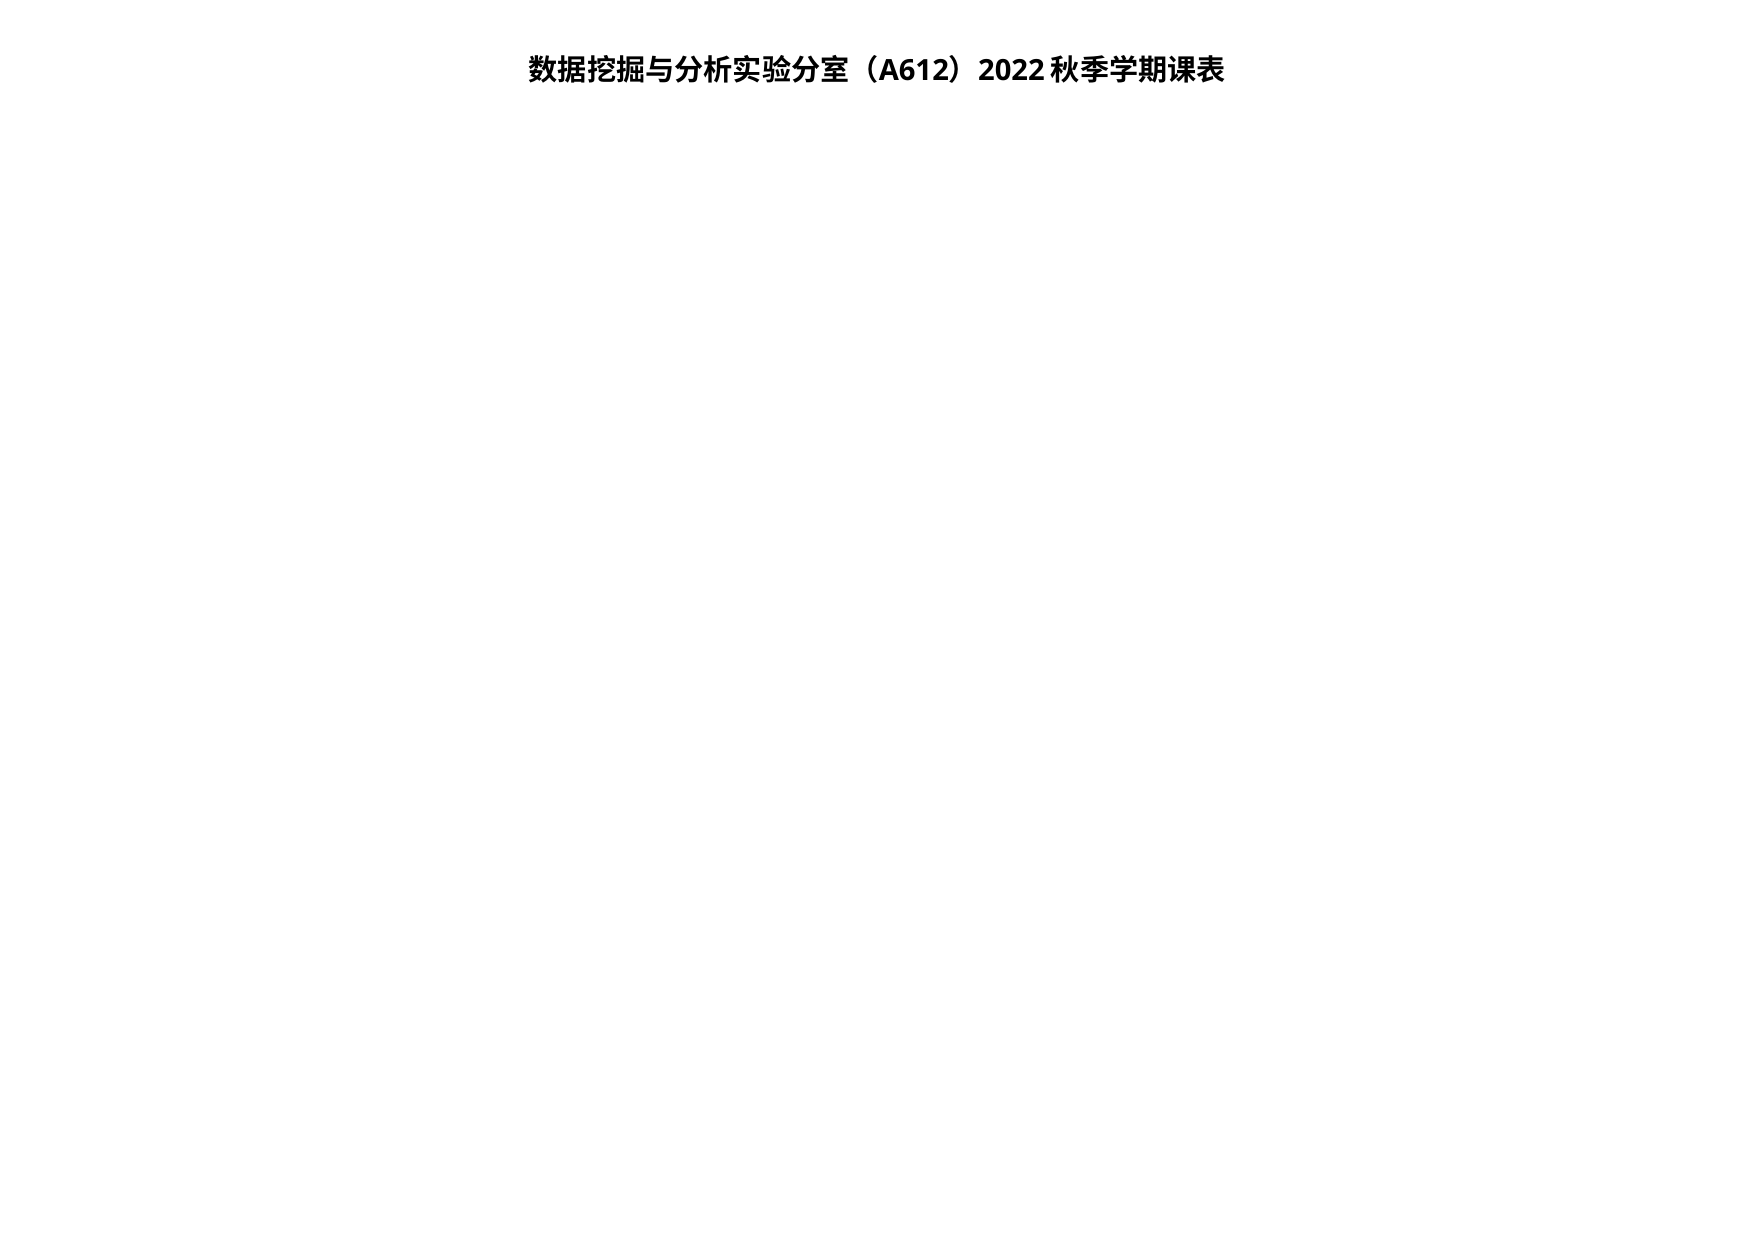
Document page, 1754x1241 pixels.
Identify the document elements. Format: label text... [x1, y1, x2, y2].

text 数据挖掘与分析实验分室（A612）2022秋季学期课表 [29, 35, 1724, 100]
